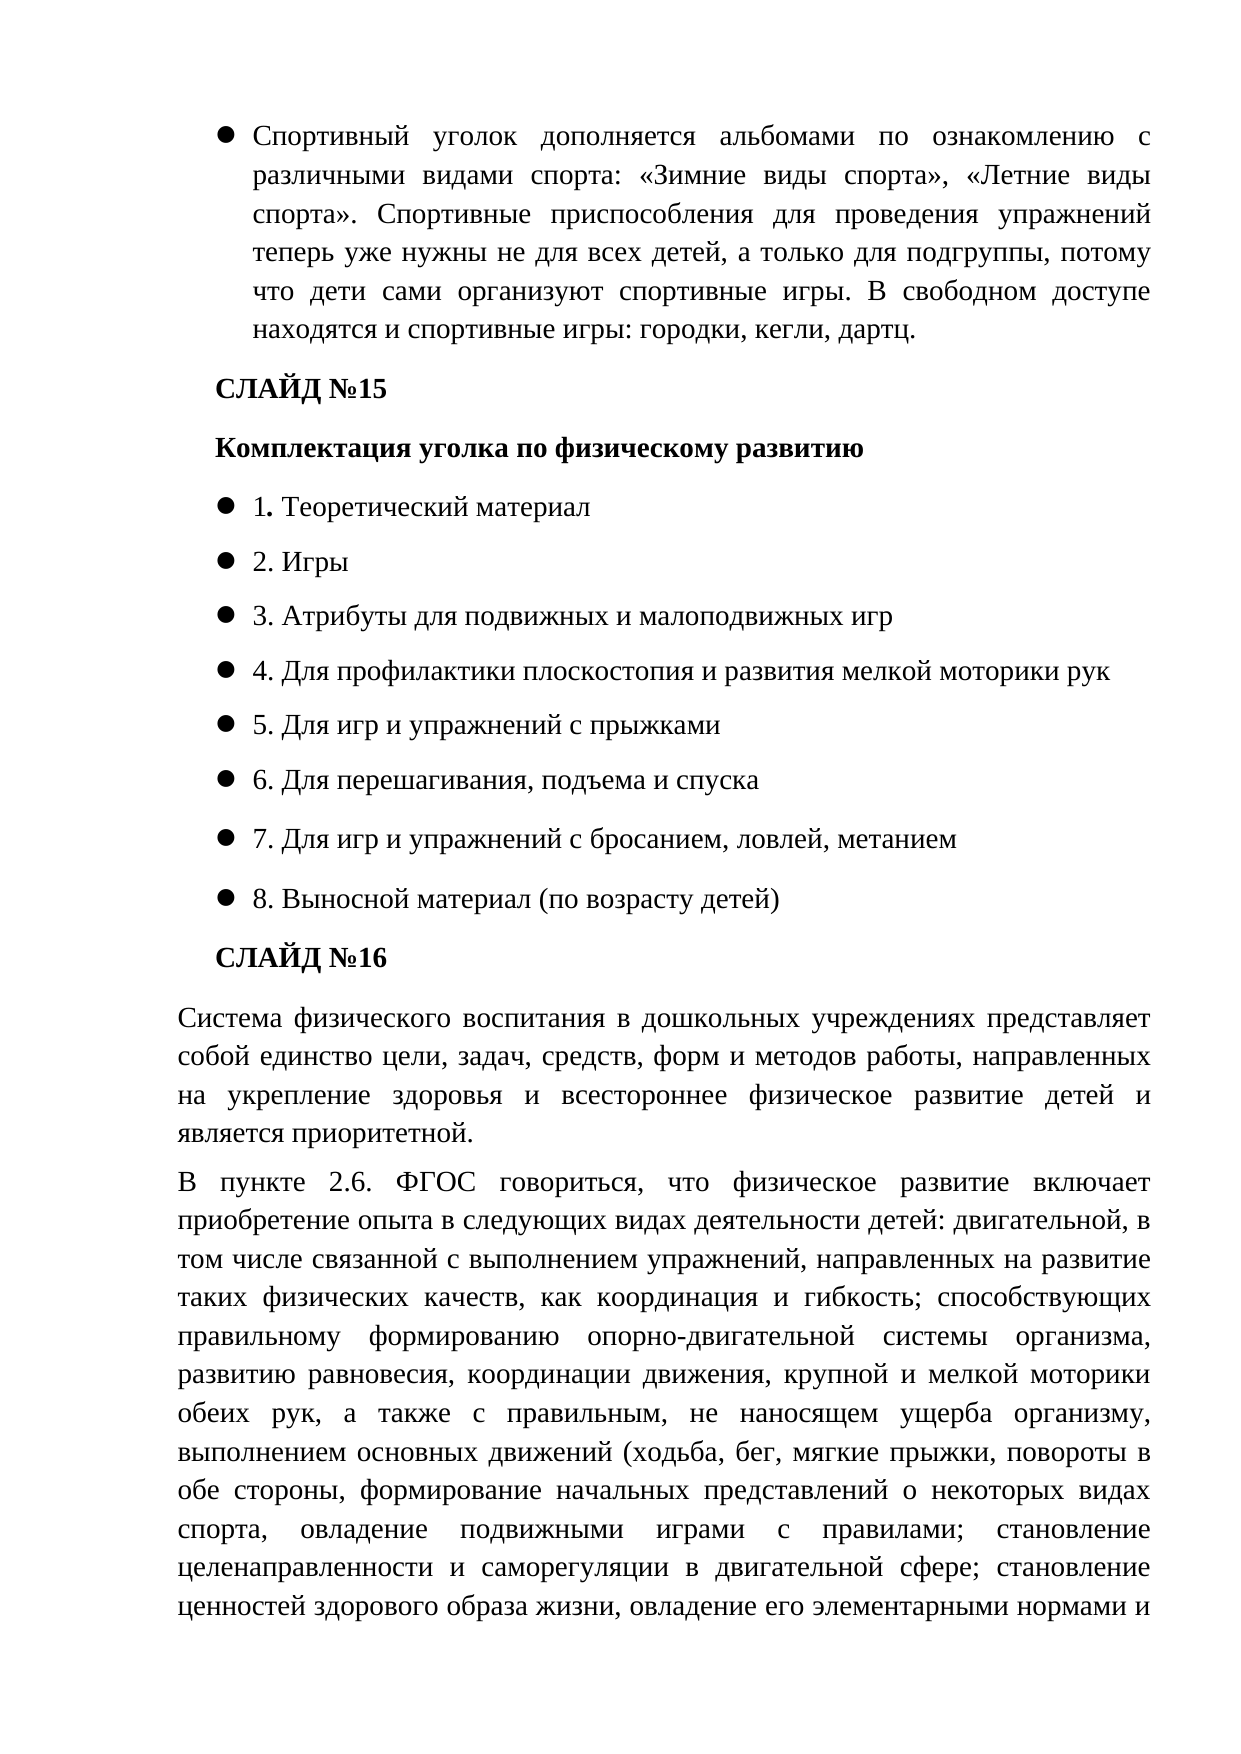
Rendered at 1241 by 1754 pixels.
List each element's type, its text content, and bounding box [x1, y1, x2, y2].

list 5. Для игр и упражнений с прыжками [215, 707, 1152, 741]
text СЛАЙД №15 [215, 371, 1152, 404]
list 4. Для профилактики плоскостопия и развития мелкой моторики рук [215, 653, 1152, 687]
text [177, 1164, 1152, 1621]
list 3. Атрибуты для подвижных и малоподвижных игр [215, 598, 1152, 632]
list 1. Теоретический материал [215, 489, 1152, 523]
list 2. Игры [215, 544, 1152, 578]
text СЛАЙД №16 [215, 940, 1152, 974]
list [215, 118, 1152, 345]
list 8. Выносной материал (по возрасту детей) [215, 881, 1152, 914]
text Система физического воспитания в дошкольных учреждениях представляет собой единство цели, задач, средств, форм и методов работы, направленных на укрепление здоровья и всестороннее физическое развитие детей и является приоритетной. [177, 1000, 1152, 1149]
list 6. Для перешагивания, подъема и спуска [215, 762, 1152, 796]
text Комплектация уголка по физическому развитию [215, 430, 1152, 464]
list 7. Для игр и упражнений с бросанием, ловлей, метанием [215, 821, 1152, 855]
